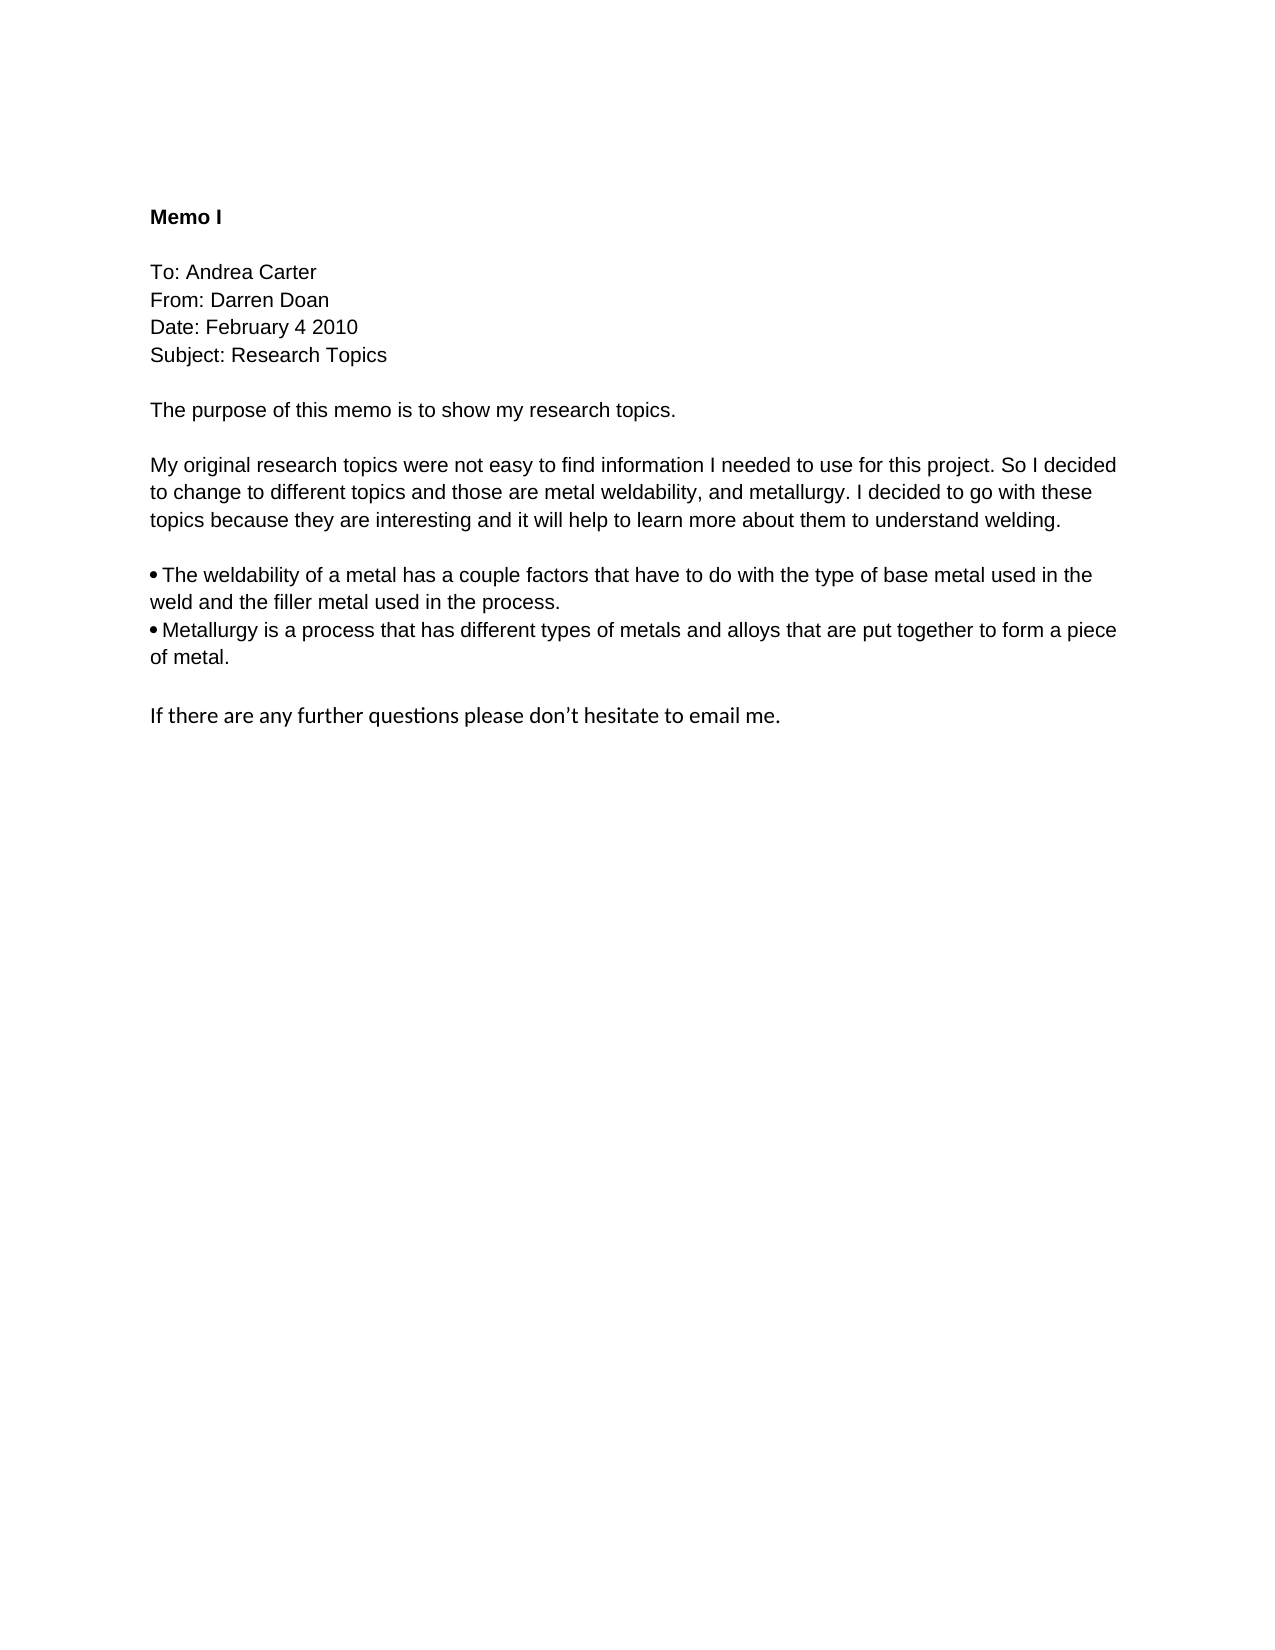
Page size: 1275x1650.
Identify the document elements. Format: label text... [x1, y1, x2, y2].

text Memo I To: Andrea Carter From: Darren Doan Date: February 4 2010 Subject: Research Topics The purpose of this memo is to show my research topics. My original research topics were not easy to find information I needed to use for this project. So I decided to change to different topics and those are metal weldability, and metallurgy. I decided to go with these topics because they are interesting and it will help to learn more about them to understand welding.  The weldability of a metal has a couple factors that have to do with the type of base metal used in the weld and the filler metal used in the process.  Metallurgy is a process that has different types of metals and alloys that are put together to form a piece of metal. If there are any further questions please don’t hesitate to email me. [150, 150, 1125, 729]
